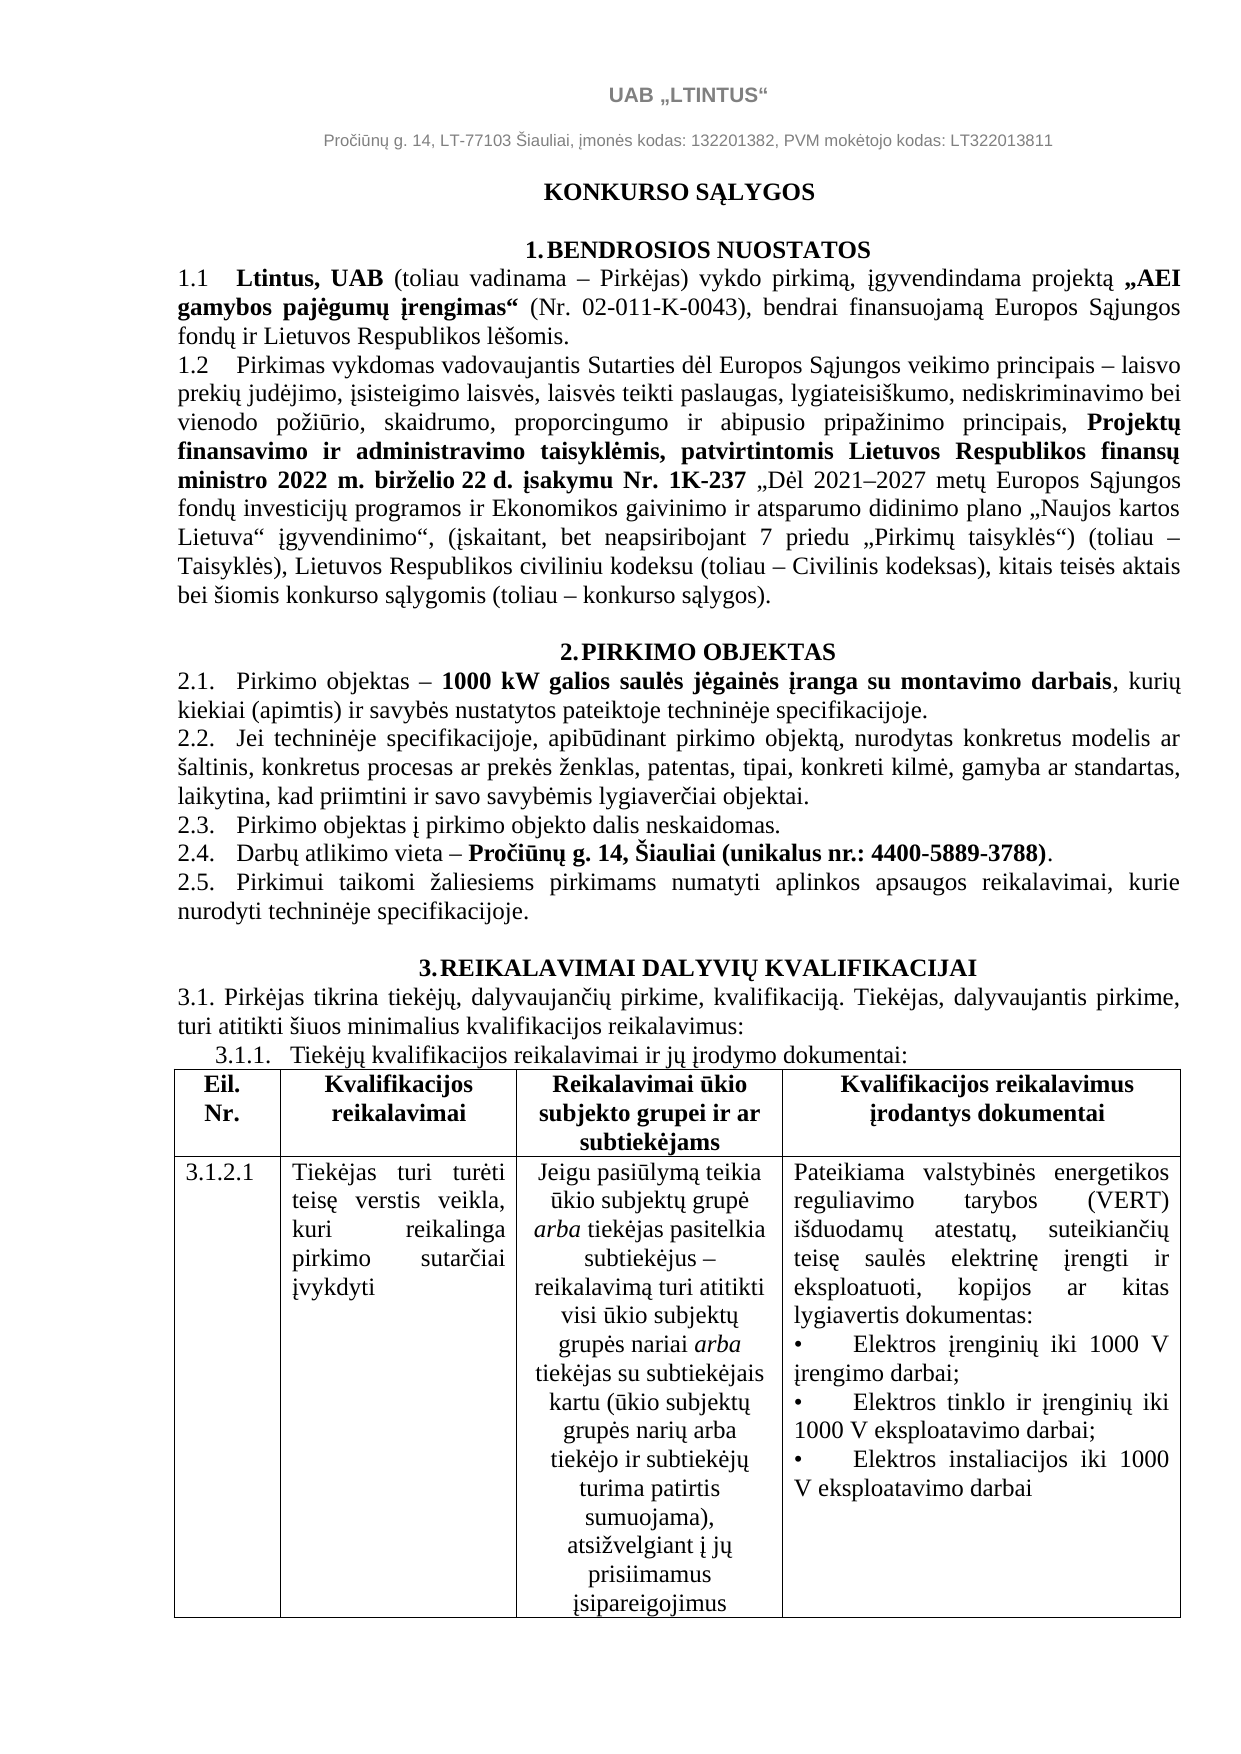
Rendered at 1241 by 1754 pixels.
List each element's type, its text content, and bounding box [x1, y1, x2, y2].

text KONKURSO SĄLYGOS [177, 177, 1181, 206]
table_cell Pateikiama valstybinės energetikos reguliavimo tarybos (VERT) išduodamų atestatų, suteikiančių teisę saulės elektrinę įrengti ir eksploatuoti, kopijos ar kitas lygiavertis dokumentas: • Elektros įrenginių iki 1000 V įrengimo darbai; • Elektros tinklo ir įrenginių iki 1000 V eksploatavimo darbai; • Elektros instaliacijos iki 1000 V eksploatavimo darbai [783, 1157, 1180, 1617]
table_header Eil. Nr. [175, 1070, 280, 1156]
table_header Kvalifikacijos reikalavimus įrodantys dokumentai [783, 1070, 1180, 1156]
list Ltintus, UAB (toliau vadinama – Pirkėjas) vykdo pirkimą, įgyvendindama projektą „AEI gamybos pajėgumų įrengimas“ (Nr. 02-011-K-0043), bendrai finansuojamą Europos Sąjungos fondų ir Lietuvos Respublikos lėšomis. [177, 263, 1181, 350]
list Jei techninėje specifikacijoje, apibūdinant pirkimo objektą, nurodytas konkretus modelis ar šaltinis, konkretus procesas ar prekės ženklas, patentas, tipai, konkreti kilmė, gamyba ar standartas, laikytina, kad priimtini ir savo savybėmis lygiaverčiai objektai. [177, 723, 1181, 810]
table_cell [517, 1157, 782, 1617]
list Darbų atlikimo vieta – Pročiūnų g. 14, Šiauliai (unikalus nr.: 4400-5889-3788). [177, 838, 1181, 867]
table_header Kvalifikacijos reikalavimai [281, 1070, 516, 1156]
list Tiekėjų kvalifikacijos reikalavimai ir jų įrodymo dokumentai: [215, 1040, 1181, 1068]
list Pirkimas vykdomas vadovaujantis Sutarties dėl Europos Sąjungos veikimo principais – laisvo prekių judėjimo, įsisteigimo laisvės, laisvės teikti paslaugas, lygiateisiškumo, nediskriminavimo bei vienodo požiūrio, skaidrumo, proporcingumo ir abipusio pripažinimo principais, Projektų finansavimo ir administravimo taisyklėmis, patvirtintomis Lietuvos Respublikos finansų ministro 2022 m. birželio 22 d. įsakymu Nr. 1K-237 „Dėl 2021–2027 metų Europos Sąjungos fondų investicijų programos ir Ekonomikos gaivinimo ir atsparumo didinimo plano „Naujos kartos Lietuva“ įgyvendinimo“, (įskaitant, bet neapsiribojant 7 priedu „Pirkimų taisyklės“) (toliau – Taisyklės), Lietuvos Respublikos civiliniu kodeksu (toliau – Civilinis kodeksas), kitais teisės aktais bei šiomis konkurso sąlygomis (toliau – konkurso sąlygos). [177, 350, 1181, 608]
text 3.1. Pirkėjas tikrina tiekėjų, dalyvaujančių pirkime, kvalifikaciją. Tiekėjas, dalyvaujantis pirkime, turi atitikti šiuos minimalius kvalifikacijos reikalavimus: [177, 982, 1181, 1040]
table_header Reikalavimai ūkio subjekto grupei ir ar subtiekėjams [517, 1070, 782, 1156]
list Pirkimui taikomi žaliesiems pirkimams numatyti aplinkos apsaugos reikalavimai, kurie nurodyti techninėje specifikacijoje. [177, 867, 1181, 925]
list Pirkimo objektas – 1000 kW galios saulės jėgainės įranga su montavimo darbais, kurių kiekiai (apimtis) ir savybės nustatytos pateiktoje techninėje specifikacijoje. [177, 666, 1181, 723]
table_cell Tiekėjas turi turėti teisę verstis veikla, kuri reikalinga pirkimo sutarčiai įvykdyti [281, 1157, 516, 1617]
subtitle BENDROSIOS NUOSTATOS [215, 235, 1181, 263]
subtitle REIKALAVIMAI DALYVIŲ KVALIFIKACIJAI [215, 953, 1181, 982]
table_cell 3.1.2.1 [175, 1157, 280, 1617]
subtitle PIRKIMO OBJEKTAS [215, 637, 1181, 666]
list Pirkimo objektas į pirkimo objekto dalis neskaidomas. [177, 810, 1181, 838]
